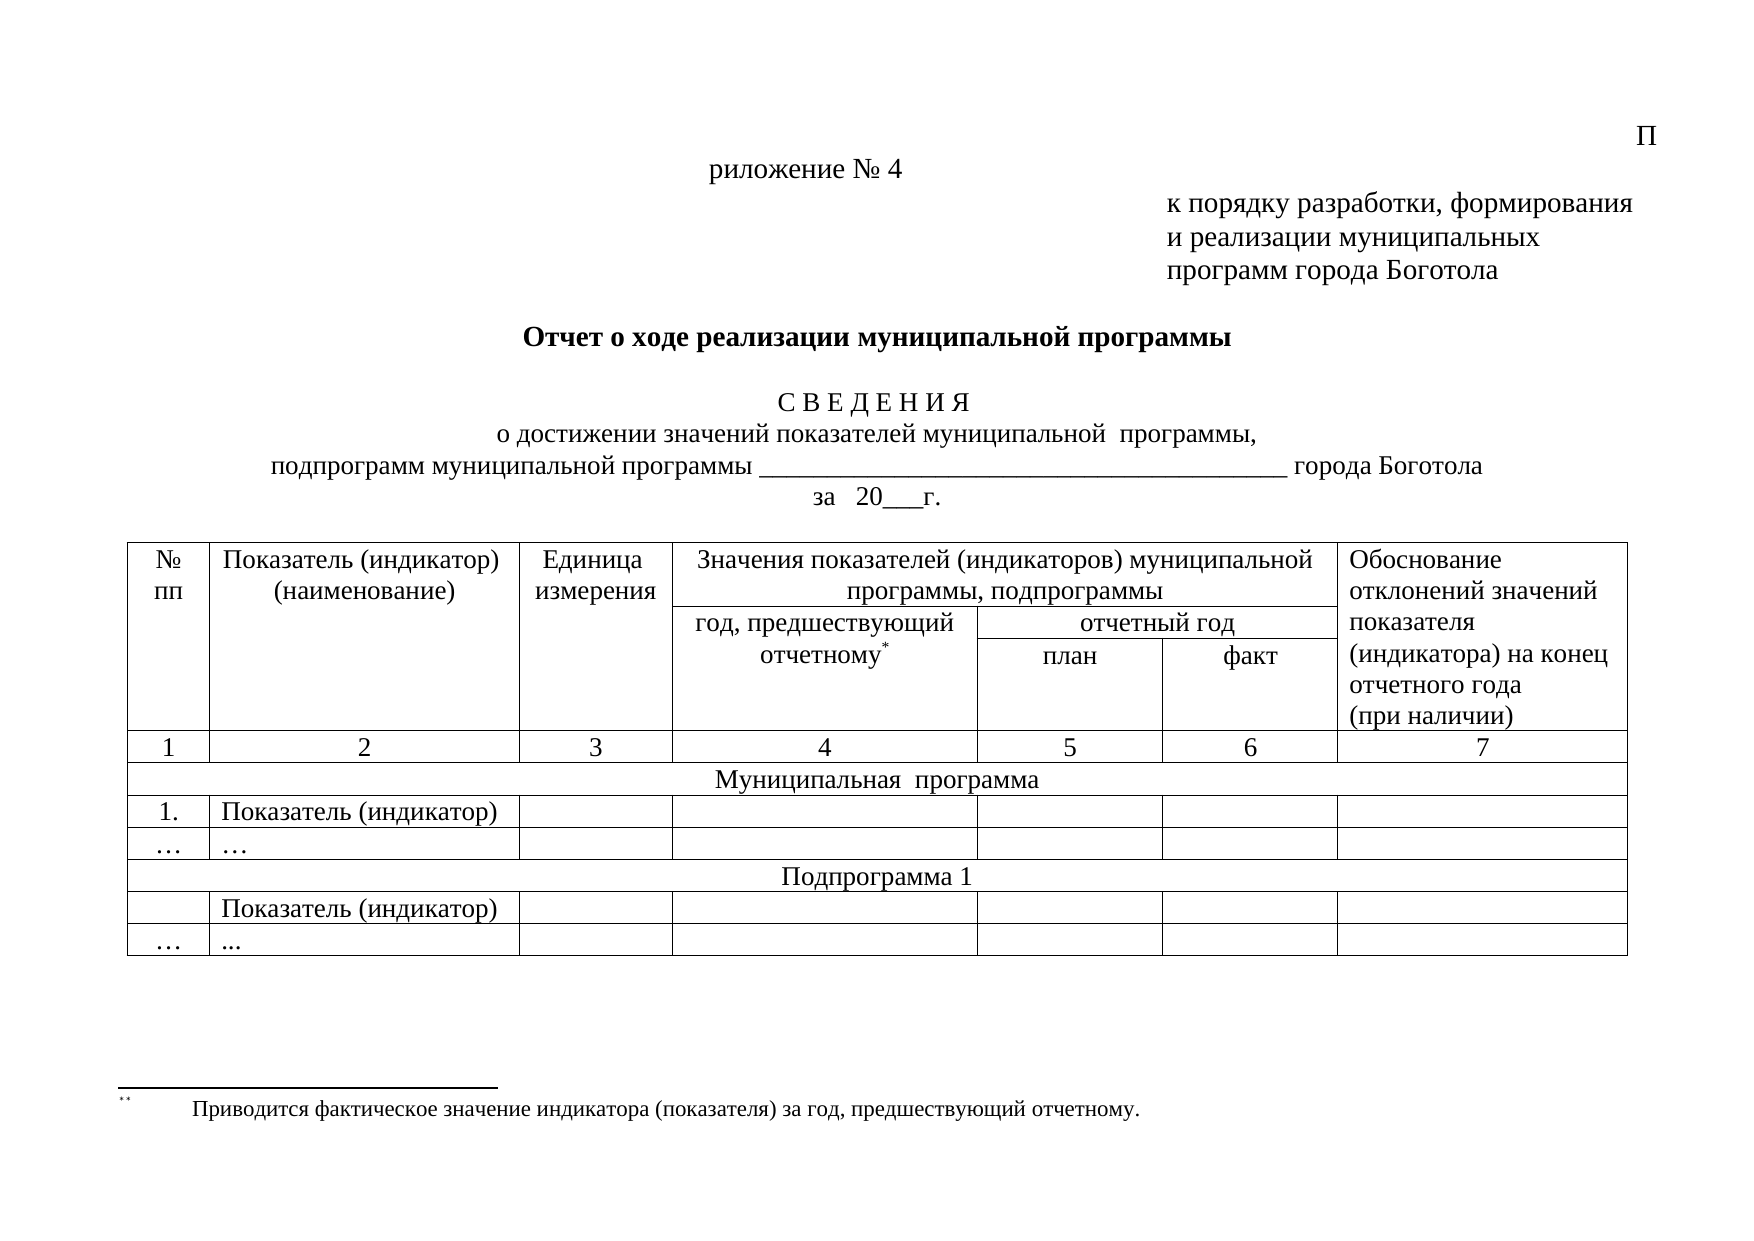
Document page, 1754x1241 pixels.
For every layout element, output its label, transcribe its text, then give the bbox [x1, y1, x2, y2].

table_cell 5 [978, 731, 1162, 762]
table_cell 1. [128, 796, 209, 827]
table_cell [978, 796, 1162, 827]
table_header Обоснование отклонений значений показателя (индикатора) на конец отчетного года (при наличии) [1338, 543, 1627, 730]
table_cell Показатель (индикатор) [210, 892, 519, 923]
table_cell [1163, 892, 1337, 923]
table_cell [1338, 796, 1627, 827]
table_cell [978, 828, 1162, 859]
table_cell [673, 924, 977, 955]
table_cell [520, 892, 672, 923]
table_cell факт [1163, 639, 1337, 730]
table_header Единица измерения [520, 543, 672, 730]
table_cell 6 [1163, 731, 1337, 762]
table_cell … [128, 828, 209, 859]
table_cell [520, 924, 672, 955]
text к порядку разработки, формирования [118, 185, 1636, 219]
table_cell [520, 828, 672, 859]
table_cell … [128, 924, 209, 955]
table_cell 3 [520, 731, 672, 762]
table_cell [1163, 796, 1337, 827]
table_cell [978, 892, 1162, 923]
table_cell Показатель (индикатор) [210, 796, 519, 827]
table_cell [1338, 892, 1627, 923]
table_cell [128, 892, 209, 923]
table_cell 7 [1338, 731, 1627, 762]
table_cell 2 [210, 731, 519, 762]
table_cell [673, 828, 977, 859]
table_cell [520, 796, 672, 827]
text подпрограмм муниципальной программы _______________________________________ города Боготола [118, 449, 1636, 480]
table_header Показатель (индикатор) (наименование) [210, 543, 519, 730]
table_cell [1338, 924, 1627, 955]
text за 20___г. [118, 480, 1636, 511]
table_cell 1 [128, 731, 209, 762]
text и реализации муниципальных [118, 219, 1636, 252]
table_cell план [978, 639, 1162, 730]
table_cell Подпрограмма 1 [128, 860, 1627, 891]
text Отчет о ходе реализации муниципальной программы [118, 319, 1636, 353]
table_cell [673, 892, 977, 923]
table_header Значения показателей (индикаторов) муниципальной программы, подпрограммы [673, 543, 1337, 606]
table_cell отчетный год [978, 607, 1337, 638]
text Приложение № 4 [709, 118, 1636, 185]
text С в е д е н и я о достижении значений показателей муниципальной программы, [118, 386, 1636, 449]
table_cell [673, 796, 977, 827]
table_cell [1163, 828, 1337, 859]
text программ города Боготола [118, 252, 1636, 286]
table_cell [978, 924, 1162, 955]
table_cell … [210, 828, 519, 859]
table_cell ... [210, 924, 519, 955]
table_header № пп [128, 543, 209, 730]
table_cell Муниципальная программа [128, 763, 1627, 794]
table_cell 4 [673, 731, 977, 762]
table_cell [1163, 924, 1337, 955]
table_cell [1338, 828, 1627, 859]
table_cell год, предшествующий отчетному* [673, 607, 977, 730]
